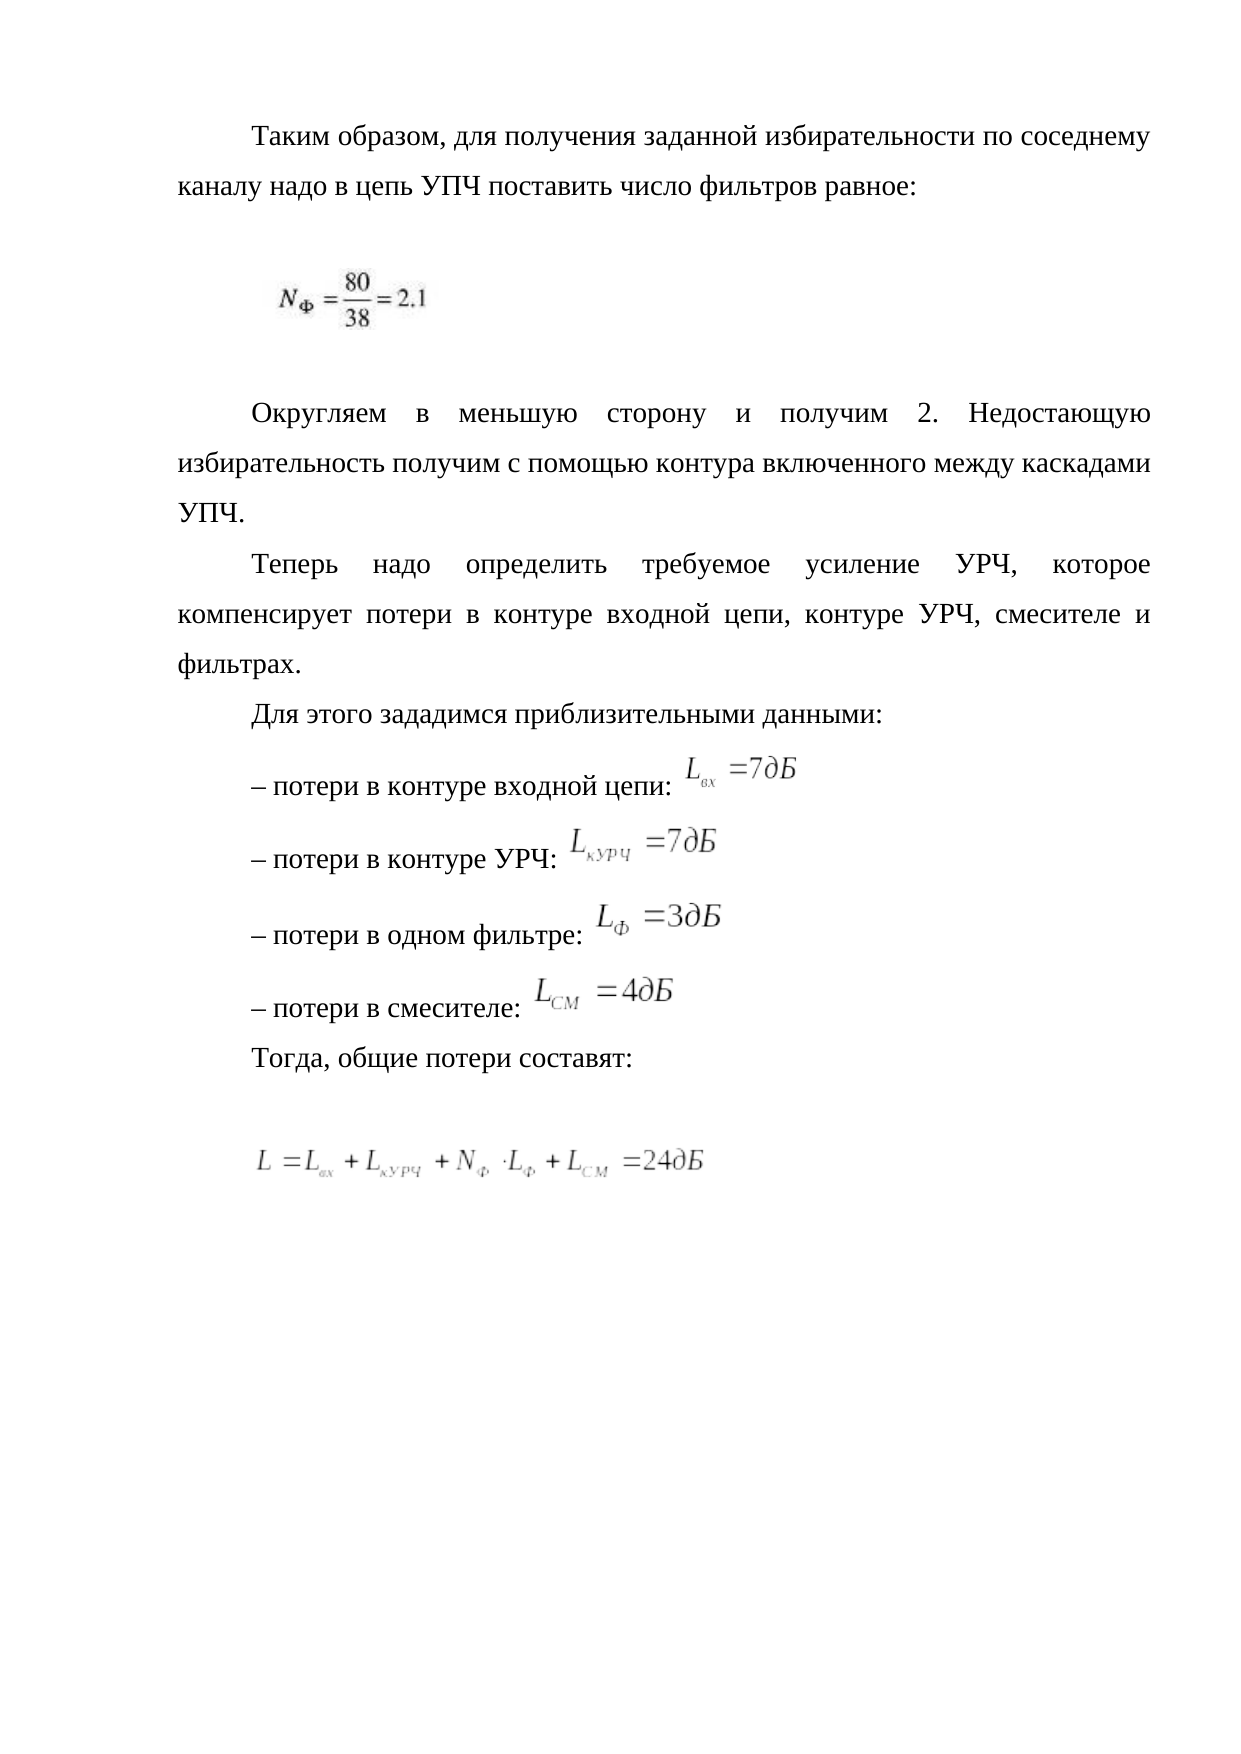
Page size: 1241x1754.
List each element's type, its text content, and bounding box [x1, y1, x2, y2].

text Для этого зададимся приблизительными данными: [177, 697, 1152, 730]
text Округляем в меньшую сторону и получим 2. Недостающую избирательность получим с помощью контура включенного между каскадами УПЧ. [177, 395, 1152, 529]
text Таким образом, для получения заданной избирательности по соседнему каналу надо в цепь УПЧ поставить число фильтров равное: [177, 118, 1152, 202]
text Теперь надо определить требуемое усиление УРЧ, которое компенсирует потери в контуре входной цепи, контуре УРЧ, смесителе и фильтрах. [177, 546, 1152, 680]
text – потери в контуре УРЧ: [177, 818, 1152, 875]
text – потери в одном фильтре: [177, 891, 1152, 951]
text – потери в контуре входной цепи: [177, 747, 1152, 802]
text Тогда, общие потери составят: [177, 1041, 1152, 1074]
text – потери в смесителе: [177, 968, 1152, 1024]
picture [251, 268, 459, 330]
